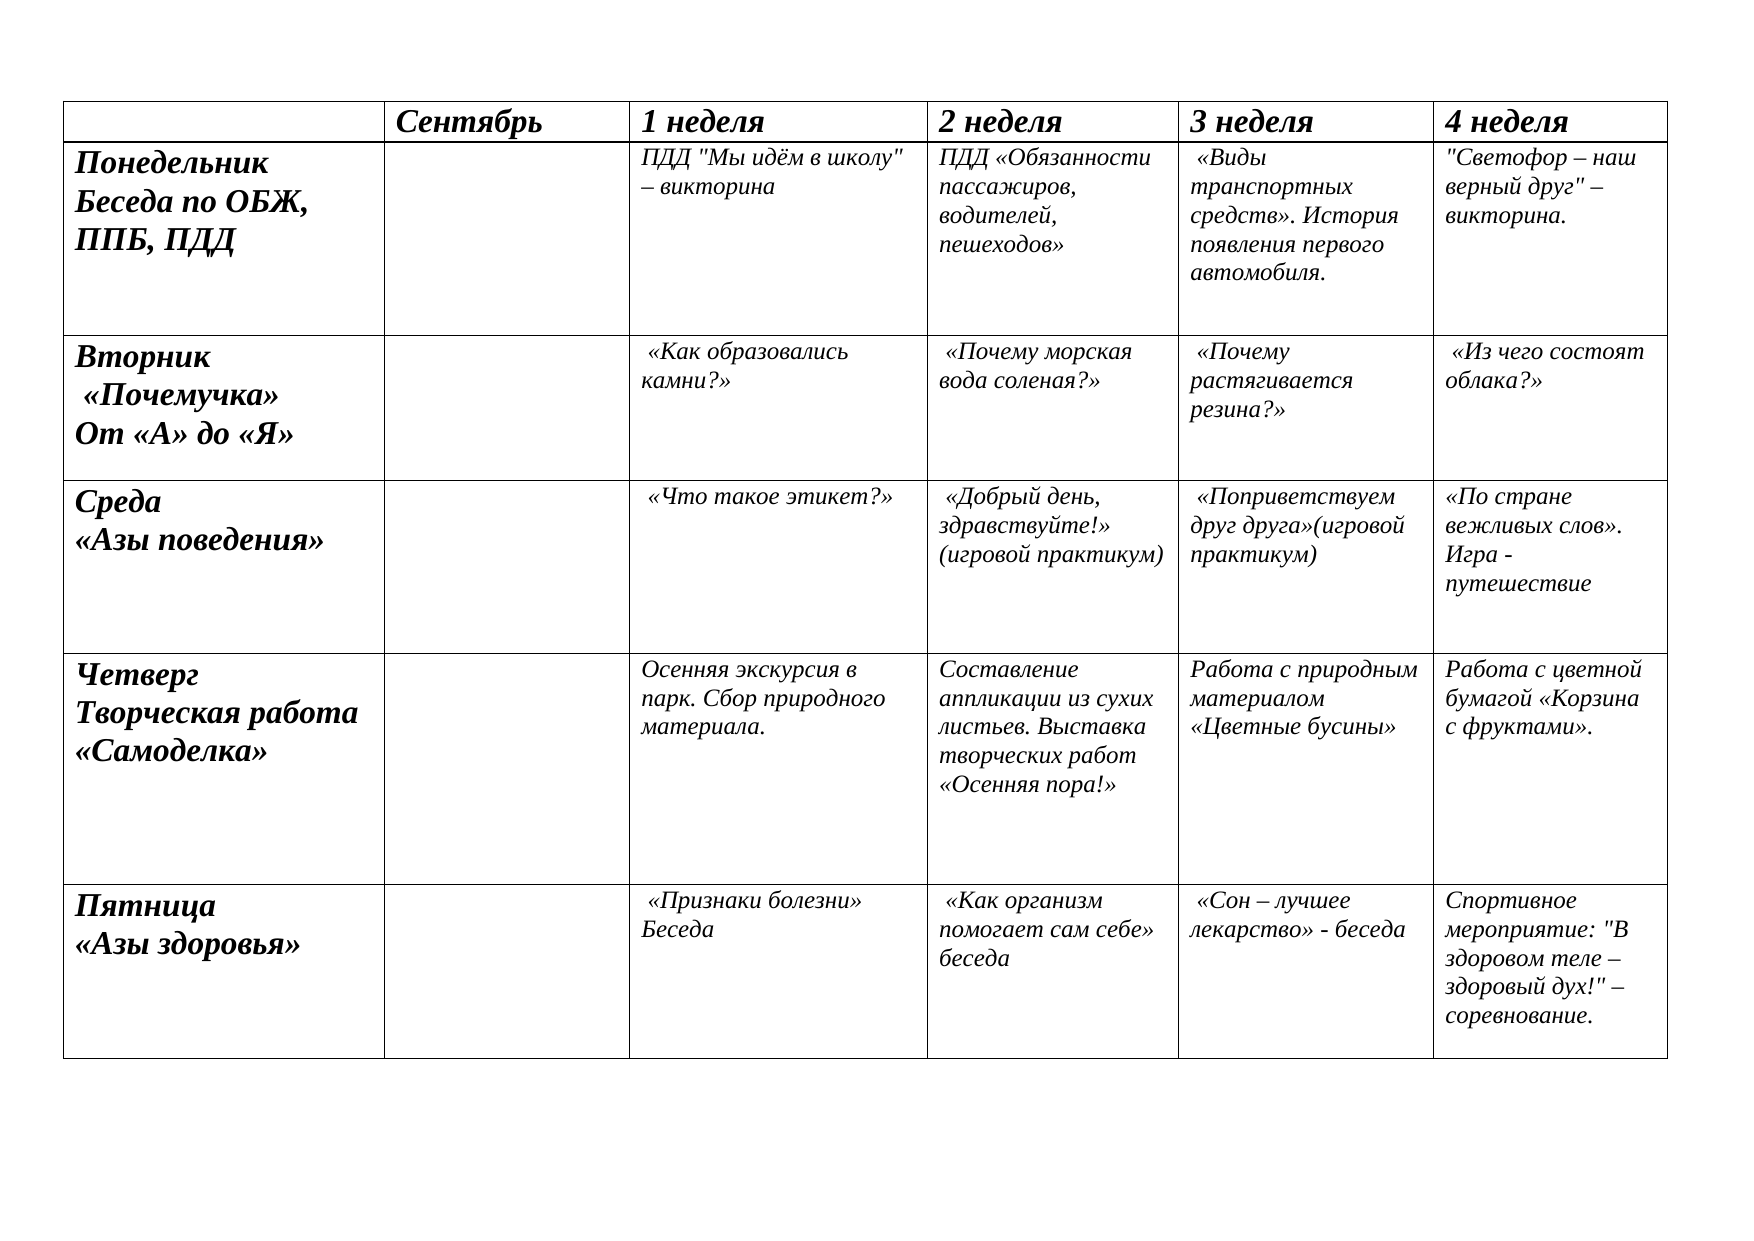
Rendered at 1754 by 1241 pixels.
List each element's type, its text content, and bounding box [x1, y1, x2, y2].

table_cell «Сон – лучшее лекарство» - беседа [1179, 885, 1433, 1058]
table_header 2 неделя [928, 102, 1178, 141]
table_cell Составление аппликации из сухих листьев. Выставка творческих работ «Осенняя пора!» [928, 654, 1178, 884]
table_cell Среда «Азы поведения» [64, 481, 384, 653]
table_cell «Как организм помогает сам себе» беседа [928, 885, 1178, 1058]
table_cell [385, 654, 629, 884]
table_header 1 неделя [630, 102, 927, 141]
table_cell ПДД "Мы идём в школу" – викторина [630, 143, 927, 335]
table_cell «Признаки болезни» Беседа [630, 885, 927, 1058]
table_cell «По стране вежливых слов». Игра - путешествие [1434, 481, 1667, 653]
table_cell «Поприветствуем друг друга»(игровой практикум) [1179, 481, 1433, 653]
table_header 3 неделя [1179, 102, 1433, 141]
table_cell [385, 143, 629, 335]
table_cell «Добрый день, здравствуйте!» (игровой практикум) [928, 481, 1178, 653]
table_header Сентябрь [385, 102, 629, 141]
table_cell Спортивное мероприятие: "В здоровом теле – здоровый дух!" – соревнование. [1434, 885, 1667, 1058]
table_cell Работа с цветной бумагой «Корзина с фруктами». [1434, 654, 1667, 884]
table_cell «Что такое этикет?» [630, 481, 927, 653]
table_cell Работа с природным материалом «Цветные бусины» [1179, 654, 1433, 884]
table_header [64, 102, 384, 141]
table_cell [385, 336, 629, 480]
table_cell «Как образовались камни?» [630, 336, 927, 480]
table_cell Вторник «Почемучка» От «А» до «Я» [64, 336, 384, 480]
table_cell [385, 885, 629, 1058]
table_cell ПДД «Обязанности пассажиров, водителей, пешеходов» [928, 143, 1178, 335]
table_cell «Виды транспортных средств». История появления первого автомобиля. [1179, 143, 1433, 335]
table_cell «Из чего состоят облака?» [1434, 336, 1667, 480]
table_header 4 неделя [1434, 102, 1667, 141]
table_cell «Почему морская вода соленая?» [928, 336, 1178, 480]
table_cell "Светофор – наш верный друг" – викторина. [1434, 143, 1667, 335]
table_cell Пятница «Азы здоровья» [64, 885, 384, 1058]
table_cell Четверг Творческая работа «Самоделка» [64, 654, 384, 884]
table_cell Осенняя экскурсия в парк. Сбор природного материала. [630, 654, 927, 884]
table_cell «Почему растягивается резина?» [1179, 336, 1433, 480]
table_cell [385, 481, 629, 653]
table_cell Понедельник Беседа по ОБЖ, ППБ, ПДД [64, 143, 384, 335]
